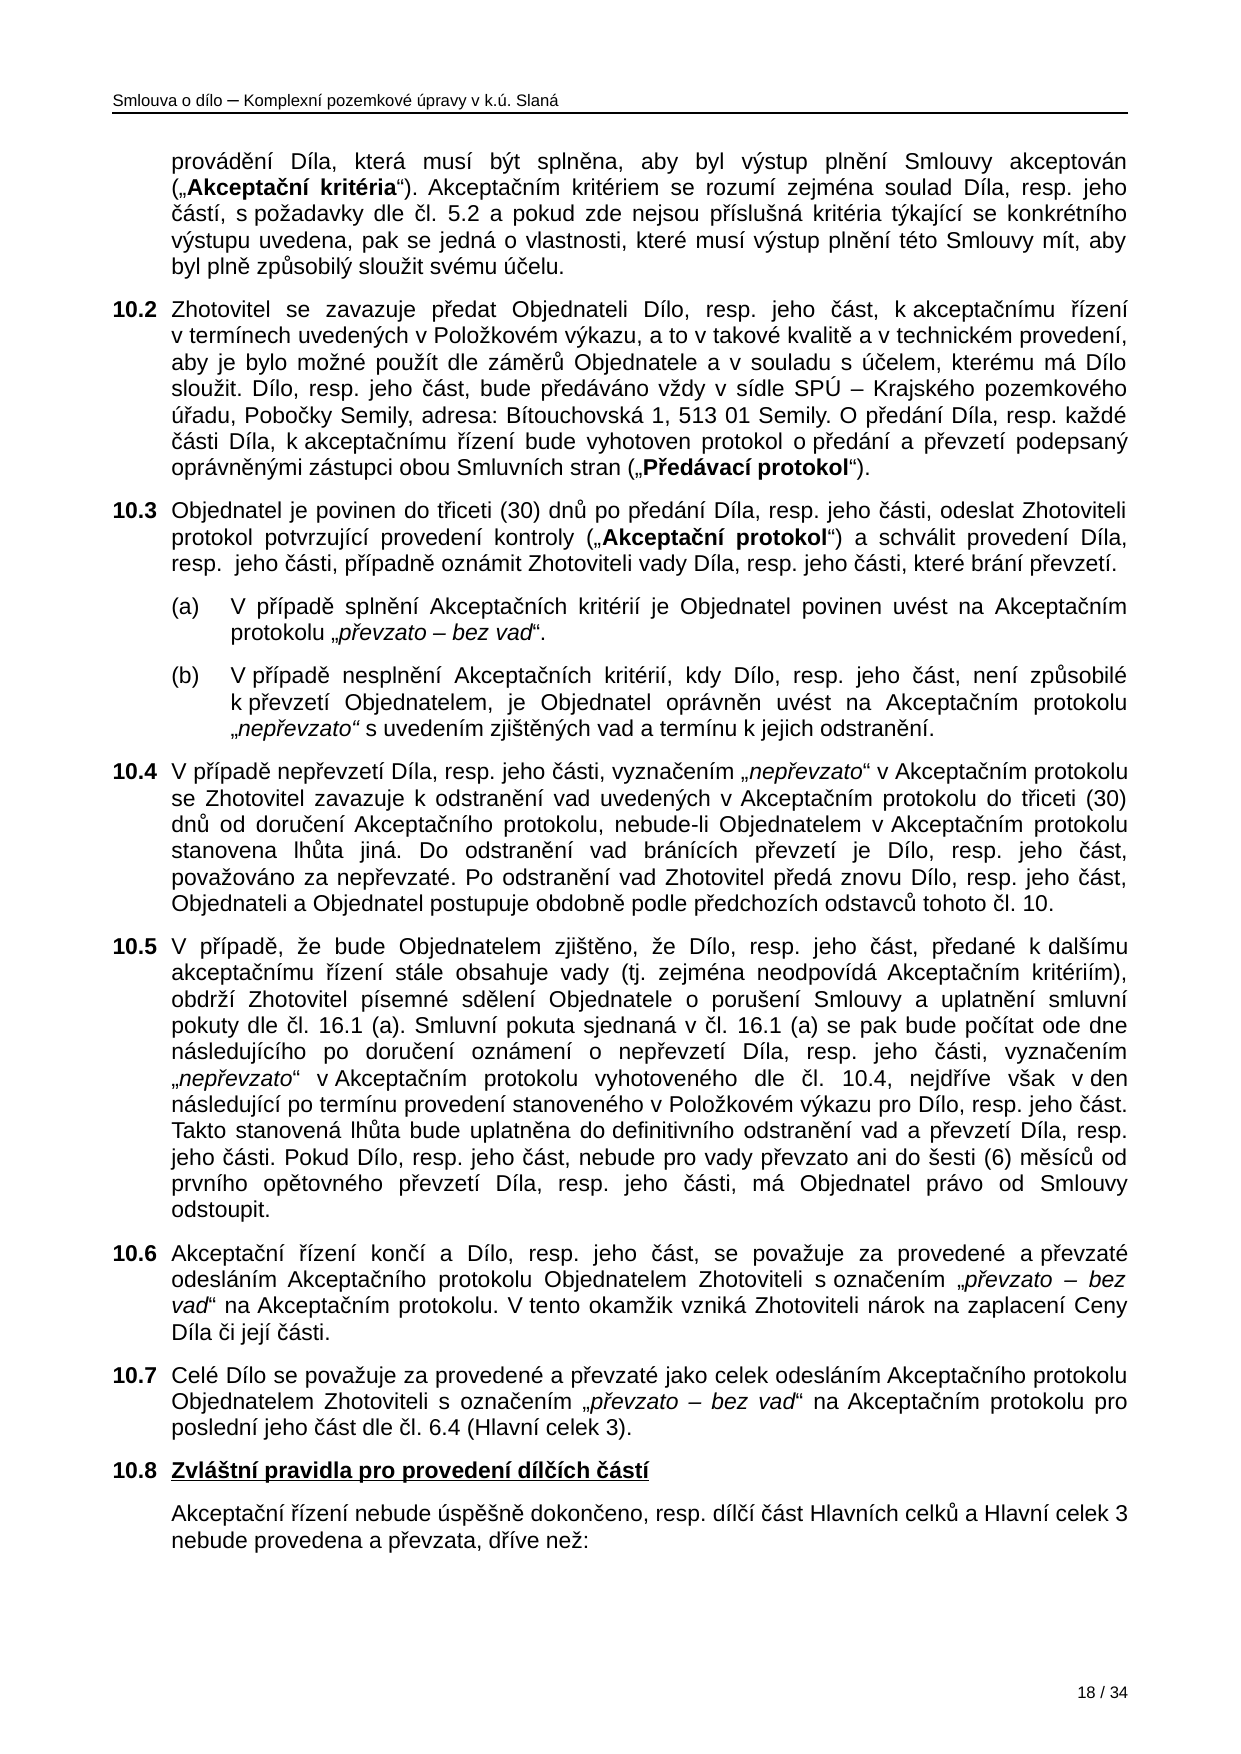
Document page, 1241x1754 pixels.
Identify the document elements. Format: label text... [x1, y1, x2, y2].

list V případě nesplnění Akceptačních kritérií, kdy Dílo, resp. jeho část, není způsobilé k převzetí Objednatelem, je Objednatel oprávněn uvést na Akceptačním protokolu „nepřevzato“ s uvedením zjištěných vad a termínu k jejich odstranění. [171, 662, 1128, 741]
text Akceptační řízení končí a Dílo, resp. jeho část, se považuje za provedené a převzaté odesláním Akceptačního protokolu Objednatelem Zhotoviteli s označením „převzato – bez vad“ na Akceptačním protokolu. V tento okamžik vzniká Zhotoviteli nárok na zaplacení Ceny Díla či její části. [112, 1239, 1128, 1345]
text V případě nepřevzetí Díla, resp. jeho části, vyznačením „nepřevzato“ v Akceptačním protokolu se Zhotovitel zavazuje k odstranění vad uvedených v Akceptačním protokolu do třiceti (30) dnů od doručení Akceptačního protokolu, nebude-li Objednatelem v Akceptačním protokolu stanovena lhůta jiná. Do odstranění vad bránících převzetí je Dílo, resp. jeho část, považováno za nepřevzaté. Po odstranění vad Zhotovitel předá znovu Dílo, resp. jeho část, Objednateli a Objednatel postupuje obdobně podle předchozích odstavců tohoto čl. 10. [112, 758, 1128, 916]
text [112, 148, 1128, 279]
text Zvláštní pravidla pro provedení dílčích částí [112, 1457, 1128, 1484]
text Objednatel je povinen do třiceti (30) dnů po předání Díla, resp. jeho části, odeslat Zhotoviteli protokol potvrzující provedení kontroly („Akceptační protokol“) a schválit provedení Díla, resp. jeho části, případně oznámit Zhotoviteli vady Díla, resp. jeho části, které brání převzetí. [112, 497, 1128, 576]
text Celé Dílo se považuje za provedené a převzaté jako celek odesláním Akceptačního protokolu Objednatelem Zhotoviteli s označením „převzato – bez vad“ na Akceptačním protokolu pro poslední jeho část dle čl. 6.4 (Hlavní celek 3). [112, 1362, 1128, 1441]
list Akceptační řízení nebude úspěšně dokončeno, resp. dílčí část Hlavních celků a Hlavní celek 3 nebude provedena a převzata, dříve než: [171, 1500, 1128, 1553]
list V případě splnění Akceptačních kritérií je Objednatel povinen uvést na Akceptačním protokolu „převzato – bez vad“. [171, 593, 1128, 646]
text Zhotovitel se zavazuje předat Objednateli Dílo, resp. jeho část, k akceptačnímu řízení v termínech uvedených v Položkovém výkazu, a to v takové kvalitě a v technickém provedení, aby je bylo možné použít dle záměrů Objednatele a v souladu s účelem, kterému má Dílo sloužit. Dílo, resp. jeho část, bude předáváno vždy v sídle SPÚ – Krajského pozemkového úřadu, Pobočky Semily, adresa: Bítouchovská 1, 513 01 Semily. O předání Díla, resp. každé části Díla, k akceptačnímu řízení bude vyhotoven protokol o předání a převzetí podepsaný oprávněnými zástupci obou Smluvních stran („Předávací protokol“). [112, 296, 1128, 481]
text V případě, že bude Objednatelem zjištěno, že Dílo, resp. jeho část, předané k dalšímu akceptačnímu řízení stále obsahuje vady (tj. zejména neodpovídá Akceptačním kritériím), obdrží Zhotovitel písemné sdělení Objednatele o porušení Smlouvy a uplatnění smluvní pokuty dle čl. 16.1 (a). Smluvní pokuta sjednaná v čl. 16.1 (a) se pak bude počítat ode dne následujícího po doručení oznámení o nepřevzetí Díla, resp. jeho části, vyznačením „nepřevzato“ v Akceptačním protokolu vyhotoveného dle čl. 10.4, nejdříve však v den následující po termínu provedení stanoveného v Položkovém výkazu pro Dílo, resp. jeho část. Takto stanovená lhůta bude uplatněna do definitivního odstranění vad a převzetí Díla, resp. jeho části. Pokud Dílo, resp. jeho část, nebude pro vady převzato ani do šesti (6) měsíců od prvního opětovného převzetí Díla, resp. jeho části, má Objednatel právo od Smlouvy odstoupit. [112, 933, 1128, 1223]
